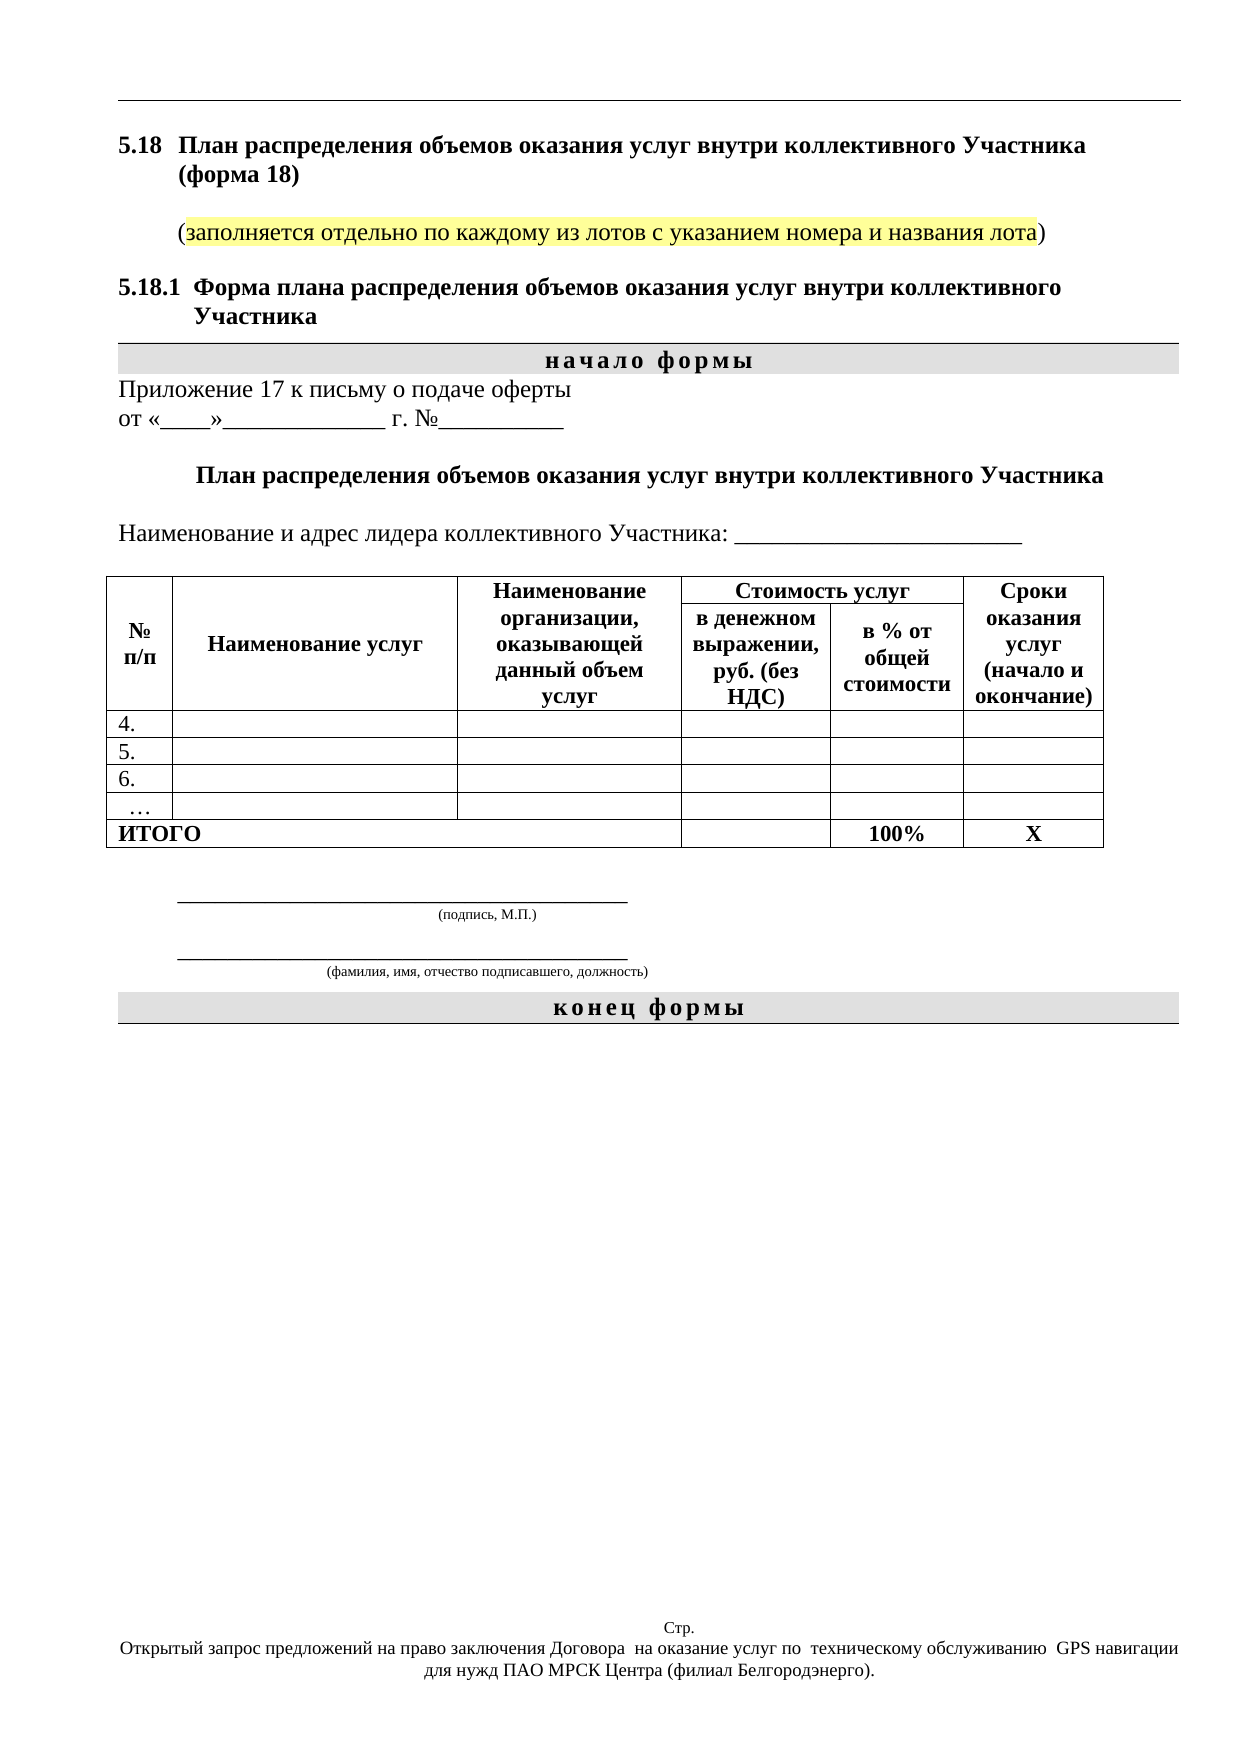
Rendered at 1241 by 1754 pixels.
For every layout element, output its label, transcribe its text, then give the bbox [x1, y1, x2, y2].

table_cell [173, 738, 457, 764]
table_cell 100% [831, 820, 963, 847]
table_cell [964, 738, 1103, 764]
table_cell [682, 793, 830, 819]
table_header № п/п [107, 577, 172, 709]
table_cell [173, 793, 457, 819]
table_cell [107, 738, 172, 764]
table_cell [964, 793, 1103, 819]
table_cell [458, 738, 681, 764]
table_header Сроки оказания услуг (начало и окончание) [964, 577, 1103, 709]
subtitle План распределения объемов оказания услуг внутри коллективного Участника (форма 18) [118, 130, 1181, 188]
text (подпись, М.П.) [118, 906, 797, 934]
table_cell [682, 820, 830, 847]
table_cell [964, 765, 1103, 792]
text (фамилия, имя, отчество подписавшего, должность) [118, 963, 797, 992]
table_header Стоимость услуг [682, 577, 963, 603]
table_cell [831, 793, 963, 819]
table_cell [831, 765, 963, 792]
table_cell … [107, 793, 172, 819]
table_cell [173, 765, 457, 792]
text конец формы [118, 992, 1179, 1023]
table_cell Х [964, 820, 1103, 847]
table_cell в денежном выражении, руб. (без НДС) [682, 604, 830, 709]
table_cell [173, 711, 457, 737]
subtitle Форма плана распределения объемов оказания услуг внутри коллективного Участника [118, 272, 1181, 330]
text Приложение 17 к письму о подаче оферты от «____»_____________ г. №__________ [118, 374, 1181, 432]
table_header Наименование услуг [173, 577, 457, 709]
text Наименование и адрес лидера коллективного Участника: _______________________ [118, 518, 1181, 547]
table_cell [458, 765, 681, 792]
table_cell ИТОГО [107, 820, 681, 847]
table_header Наименование организации, оказывающей данный объем услуг [458, 577, 681, 709]
table_cell [964, 711, 1103, 737]
text План распределения объемов оказания услуг внутри коллективного Участника [118, 461, 1181, 489]
text ____________________________________ [118, 934, 1181, 963]
table_cell [682, 765, 830, 792]
table_cell [107, 765, 172, 792]
table_cell [831, 711, 963, 737]
text ____________________________________ [118, 877, 1181, 906]
table_cell [458, 711, 681, 737]
table_cell в % от общей стоимости [831, 604, 963, 709]
table_cell [458, 793, 681, 819]
table_cell [682, 711, 830, 737]
table_cell [831, 738, 963, 764]
table_cell [682, 738, 830, 764]
table_cell [107, 711, 172, 737]
text начало формы [118, 344, 1179, 374]
